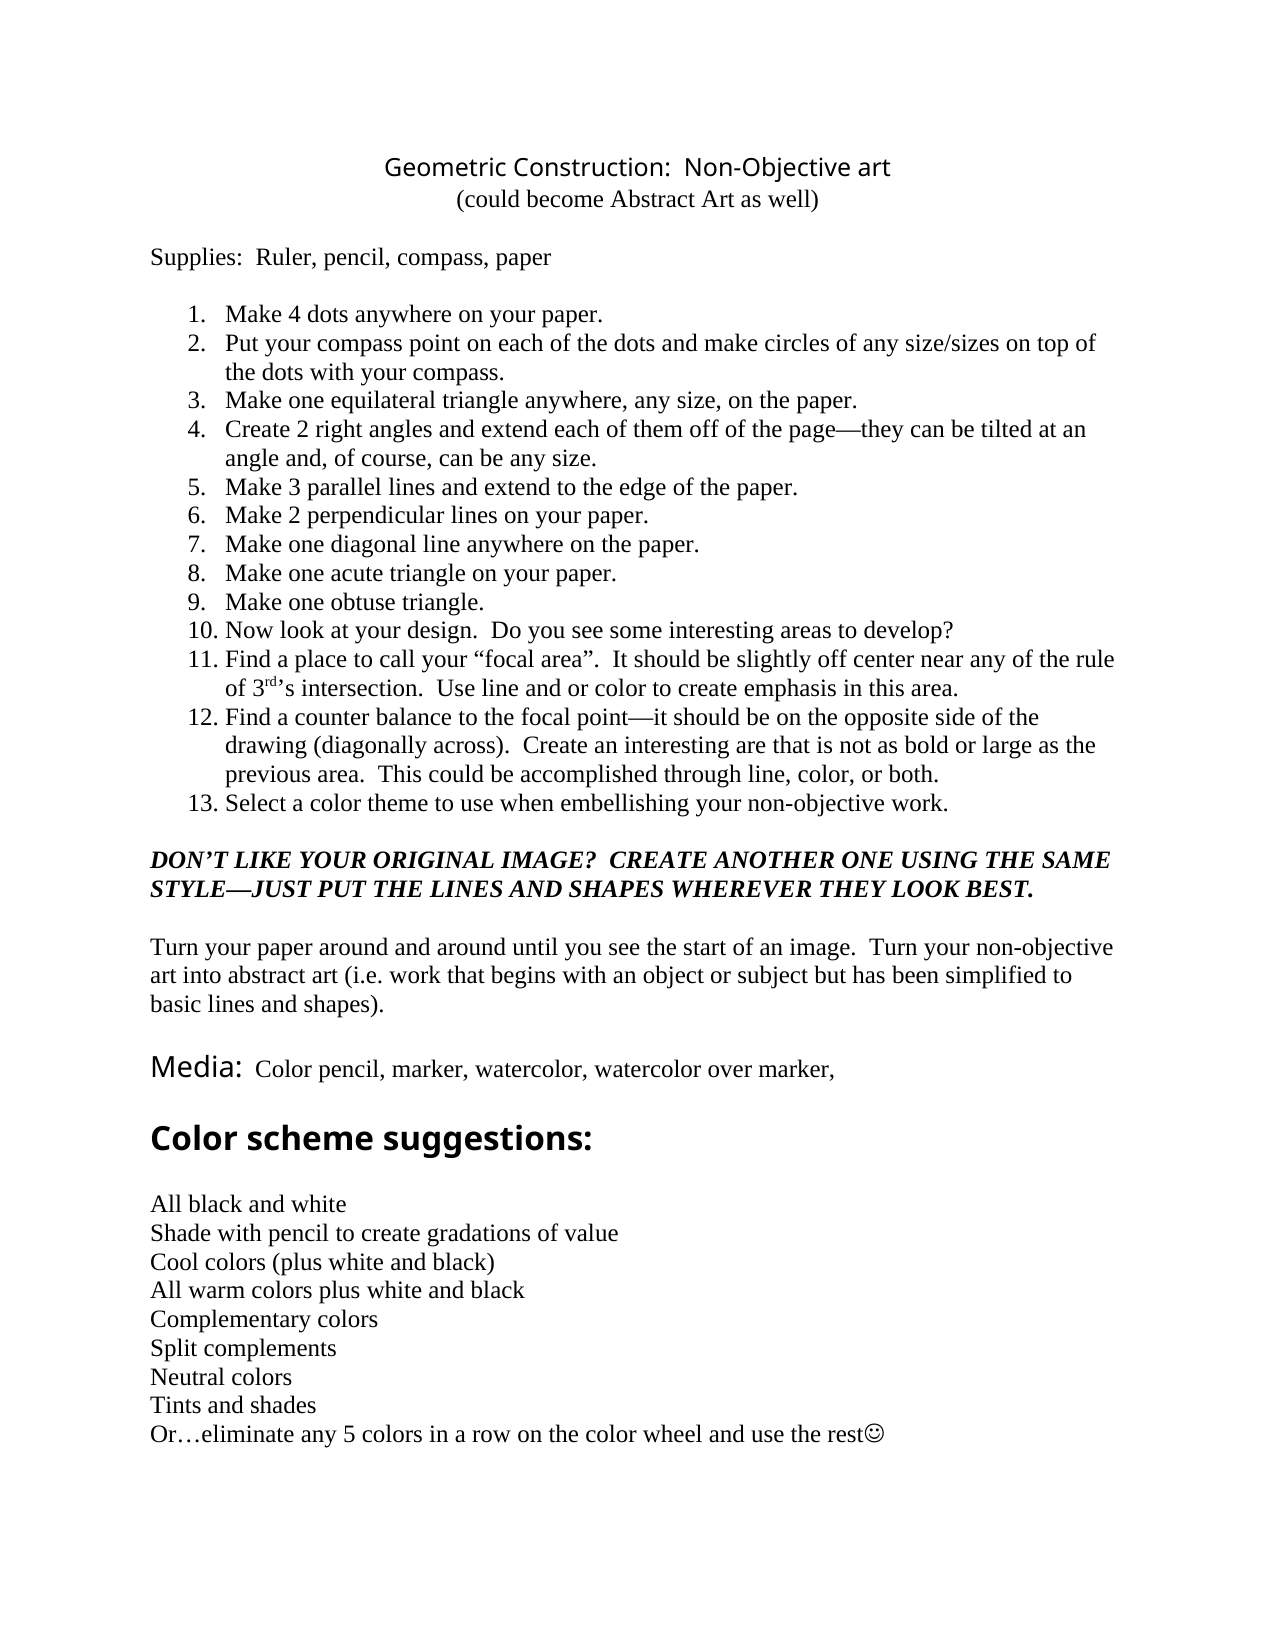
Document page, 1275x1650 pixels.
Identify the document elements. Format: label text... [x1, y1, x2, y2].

list Now look at your design. Do you see some interesting areas to develop? [187, 615, 1125, 644]
text Media: Color pencil, marker, watercolor, watercolor over marker, [150, 1047, 1125, 1086]
text Turn your paper around and around until you see the start of an image. Turn your non-objective art into abstract art (i.e. work that begins with an object or subject but has been simplified to basic lines and shapes). [150, 932, 1125, 1018]
text Cool colors (plus white and black) [150, 1247, 1125, 1275]
list Create 2 right angles and extend each of them off of the page—they can be tilted at an angle and, of course, can be any size. [187, 414, 1125, 472]
list Make 3 parallel lines and extend to the edge of the paper. [187, 472, 1125, 500]
list Select a color theme to use when embellishing your non-objective work. [187, 788, 1125, 817]
text Complementary colors [150, 1304, 1125, 1333]
text Neutral colors [150, 1362, 1125, 1390]
text Or…eliminate any 5 colors in a row on the color wheel and use the rest [150, 1419, 1125, 1448]
list Make one equilateral triangle anywhere, any size, on the paper. [187, 385, 1125, 414]
text All warm colors plus white and black [150, 1275, 1125, 1304]
text Shade with pencil to create gradations of value [150, 1218, 1125, 1247]
list Make one acute triangle on your paper. [187, 558, 1125, 587]
text Tints and shades [150, 1390, 1125, 1419]
text (could become Abstract Art as well) [150, 184, 1125, 213]
list Find a place to call your “focal area”. It should be slightly off center near any of the rule of 3rd’s intersection. Use line and or color to create emphasis in this area. [187, 644, 1125, 702]
list Put your compass point on each of the dots and make circles of any size/sizes on top of the dots with your compass. [187, 328, 1125, 385]
list Make one diagonal line anywhere on the paper. [187, 529, 1125, 558]
text DON’T LIKE YOUR ORIGINAL IMAGE? CREATE ANOTHER ONE USING THE SAME STYLE—JUST PUT THE LINES AND SHAPES WHEREVER THEY LOOK BEST. [150, 845, 1125, 903]
text Color scheme suggestions: [150, 1115, 1125, 1160]
list Make 4 dots anywhere on your paper. [187, 299, 1125, 328]
text Supplies: Ruler, pencil, compass, paper [150, 242, 1125, 270]
list Make one obtuse triangle. [187, 587, 1125, 615]
list Find a counter balance to the focal point—it should be on the opposite side of the drawing (diagonally across). Create an interesting are that is not as bold or large as the previous area. This could be accomplished through line, color, or both. [187, 702, 1125, 788]
text All black and white [150, 1189, 1125, 1218]
text Split complements [150, 1333, 1125, 1362]
list Make 2 perpendicular lines on your paper. [187, 500, 1125, 529]
text Geometric Construction: Non-Objective art [150, 150, 1125, 184]
